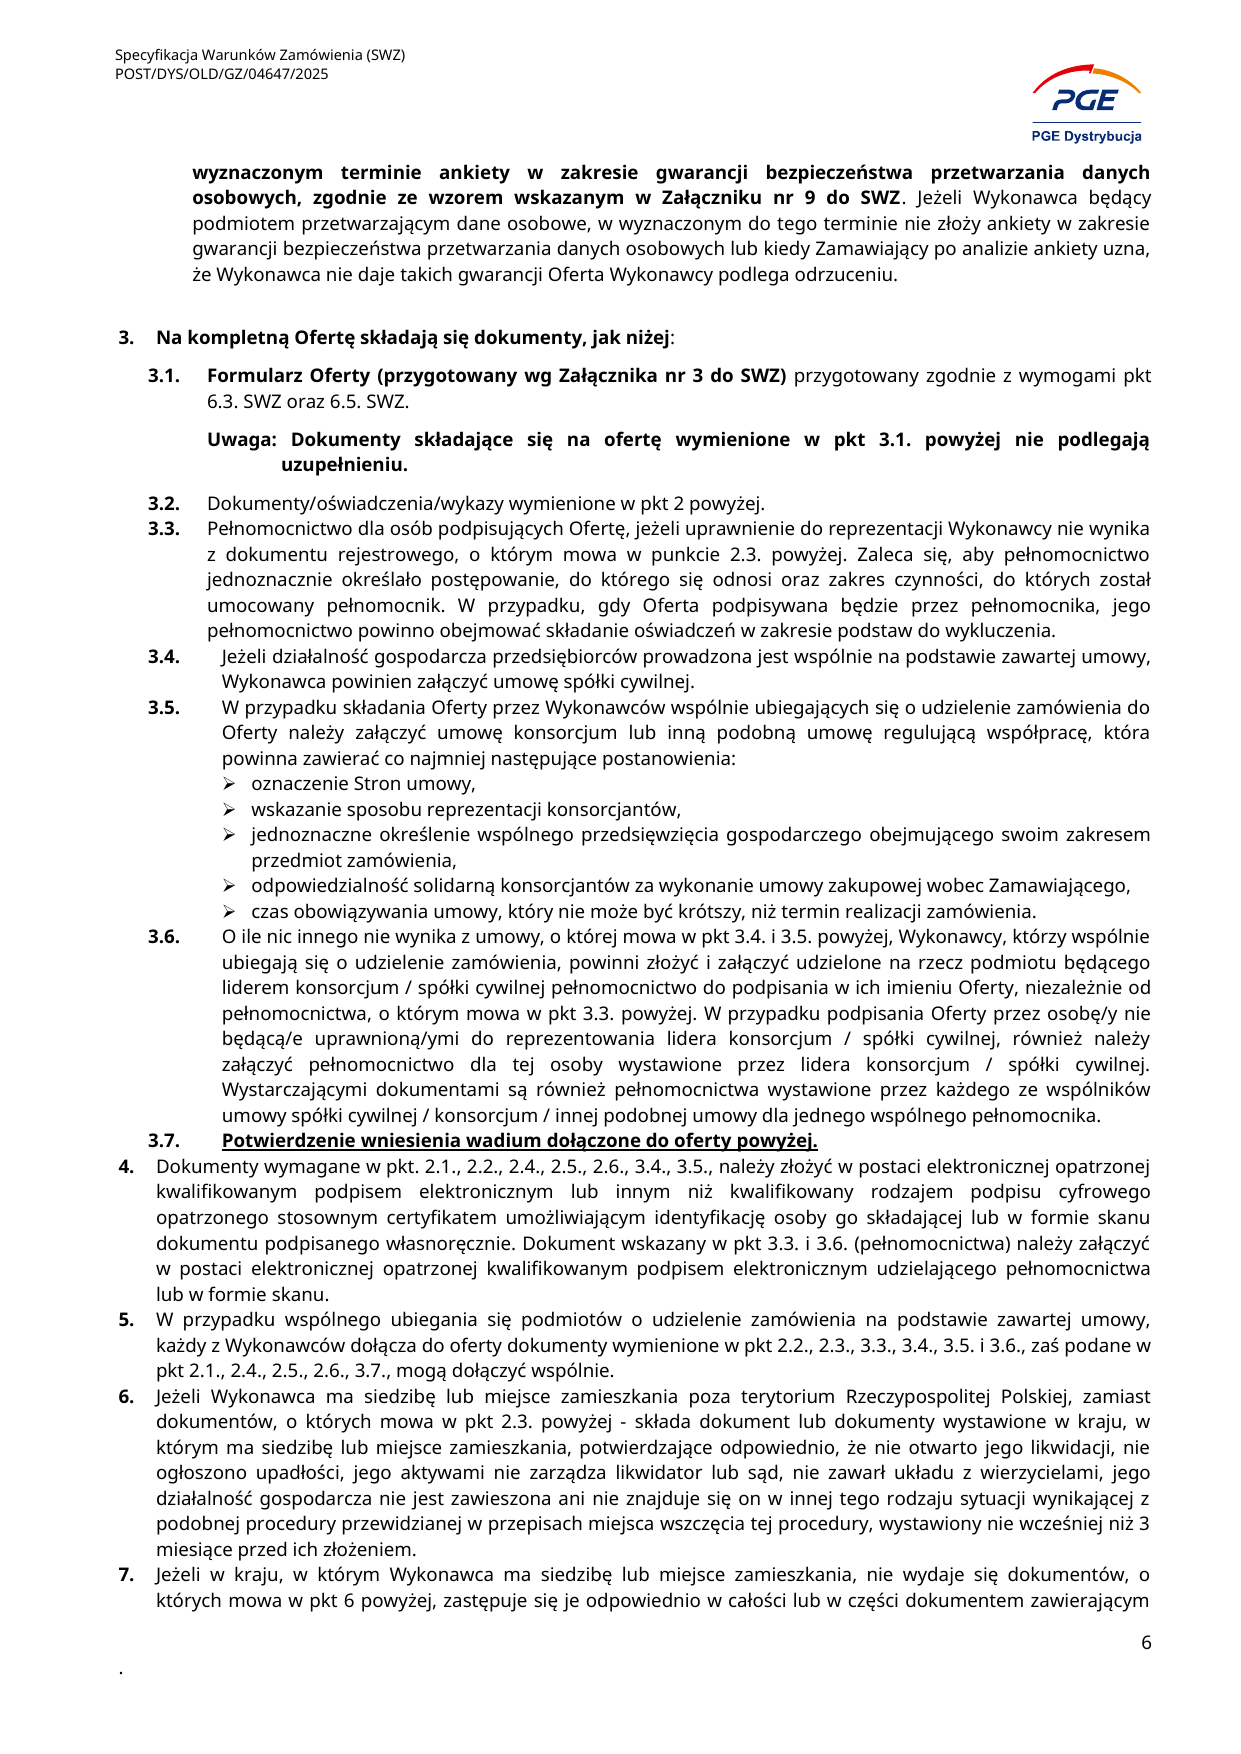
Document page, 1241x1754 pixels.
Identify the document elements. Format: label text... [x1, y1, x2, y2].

list jednoznaczne określenie wspólnego przedsięwzięcia gospodarczego obejmującego swoim zakresem przedmiot zamówienia, [222, 822, 1152, 873]
list czas obowiązywania umowy, który nie może być krótszy, niż termin realizacji zamówienia. [222, 898, 1152, 924]
list W przypadku wspólnego ubiegania się podmiotów o udzielenie zamówienia na podstawie zawartej umowy, każdy z Wykonawców dołącza do oferty dokumenty wymienione w pkt 2.2., 2.3., 3.3., 3.4., 3.5. i 3.6., zaś podane w pkt 2.1., 2.4., 2.5., 2.6., 3.7., mogą dołączyć wspólnie. [118, 1306, 1152, 1383]
text Uwaga: Dokumenty składające się na ofertę wymienione w pkt 3.1. powyżej nie podlegają uzupełnieniu. [207, 426, 1152, 477]
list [118, 1562, 1152, 1613]
list Formularz Oferty (przygotowany wg Załącznika nr 3 do SWZ) przygotowany zgodnie z wymogami pkt 6.3. SWZ oraz 6.5. SWZ. [148, 363, 1152, 414]
list Potwierdzenie wniesienia wadium dołączone do oferty powyżej. [148, 1128, 1152, 1153]
list Pełnomocnictwo dla osób podpisujących Ofertę, jeżeli uprawnienie do reprezentacji Wykonawcy nie wynika z dokumentu rejestrowego, o którym mowa w punkcie 2.3. powyżej. Zaleca się, aby pełnomocnictwo jednoznacznie określało postępowanie, do którego się odnosi oraz zakres czynności, do których został umocowany pełnomocnik. W przypadku, gdy Oferta podpisywana będzie przez pełnomocnika, jego pełnomocnictwo powinno obejmować składanie oświadczeń w zakresie podstaw do wykluczenia. [148, 515, 1152, 643]
list Dokumenty wymagane w pkt. 2.1., 2.2., 2.4., 2.5., 2.6., 3.4., 3.5., należy złożyć w postaci elektronicznej opatrzonej kwalifikowanym podpisem elektronicznym lub innym niż kwalifikowany rodzajem podpisu cyfrowego opatrzonego stosownym certyfikatem umożliwiającym identyfikację osoby go składającej lub w formie skanu dokumentu podpisanego własnoręcznie. Dokument wskazany w pkt 3.3. i 3.6. (pełnomocnictwa) należy załączyć w postaci elektronicznej opatrzonej kwalifikowanym podpisem elektronicznym udzielającego pełnomocnictwa lub w formie skanu. [118, 1153, 1152, 1306]
list oznaczenie Stron umowy, [222, 771, 1152, 796]
list Na kompletną Ofertę składają się dokumenty, jak niżej: [118, 325, 1152, 350]
list wskazanie sposobu reprezentacji konsorcjantów, [222, 796, 1152, 822]
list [133, 159, 1152, 287]
list odpowiedzialność solidarną konsorcjantów za wykonanie umowy zakupowej wobec Zamawiającego, [222, 873, 1152, 898]
list O ile nic innego nie wynika z umowy, o której mowa w pkt 3.4. i 3.5. powyżej, Wykonawcy, którzy wspólnie ubiegają się o udzielenie zamówienia, powinni złożyć i załączyć udzielone na rzecz podmiotu będącego liderem konsorcjum / spółki cywilnej pełnomocnictwo do podpisania w ich imieniu Oferty, niezależnie od pełnomocnictwa, o którym mowa w pkt 3.3. powyżej. W przypadku podpisania Oferty przez osobę/y nie będącą/e uprawnioną/ymi do reprezentowania lidera konsorcjum / spółki cywilnej, również należy załączyć pełnomocnictwo dla tej osoby wystawione przez lidera konsorcjum / spółki cywilnej. Wystarczającymi dokumentami są również pełnomocnictwa wystawione przez każdego ze wspólników umowy spółki cywilnej / konsorcjum / innej podobnej umowy dla jednego wspólnego pełnomocnika. [148, 924, 1152, 1128]
list W przypadku składania Oferty przez Wykonawców wspólnie ubiegających się o udzielenie zamówienia do Oferty należy załączyć umowę konsorcjum lub inną podobną umowę regulującą współpracę, która powinna zawierać co najmniej następujące postanowienia: [148, 694, 1152, 771]
list Dokumenty/oświadczenia/wykazy wymienione w pkt 2 powyżej. [148, 490, 1152, 515]
list Jeżeli działalność gospodarcza przedsiębiorców prowadzona jest wspólnie na podstawie zawartej umowy, Wykonawca powinien załączyć umowę spółki cywilnej. [148, 643, 1152, 694]
list Jeżeli Wykonawca ma siedzibę lub miejsce zamieszkania poza terytorium Rzeczypospolitej Polskiej, zamiast dokumentów, o których mowa w pkt 2.3. powyżej - składa dokument lub dokumenty wystawione w kraju, w którym ma siedzibę lub miejsce zamieszkania, potwierdzające odpowiednio, że nie otwarto jego likwidacji, nie ogłoszono upadłości, jego aktywami nie zarządza likwidator lub sąd, nie zawarł układu z wierzycielami, jego działalność gospodarcza nie jest zawieszona ani nie znajduje się on w innej tego rodzaju sytuacji wynikającej z podobnej procedury przewidzianej w przepisach miejsca wszczęcia tej procedury, wystawiony nie wcześniej niż 3 miesiące przed ich złożeniem. [118, 1383, 1152, 1562]
